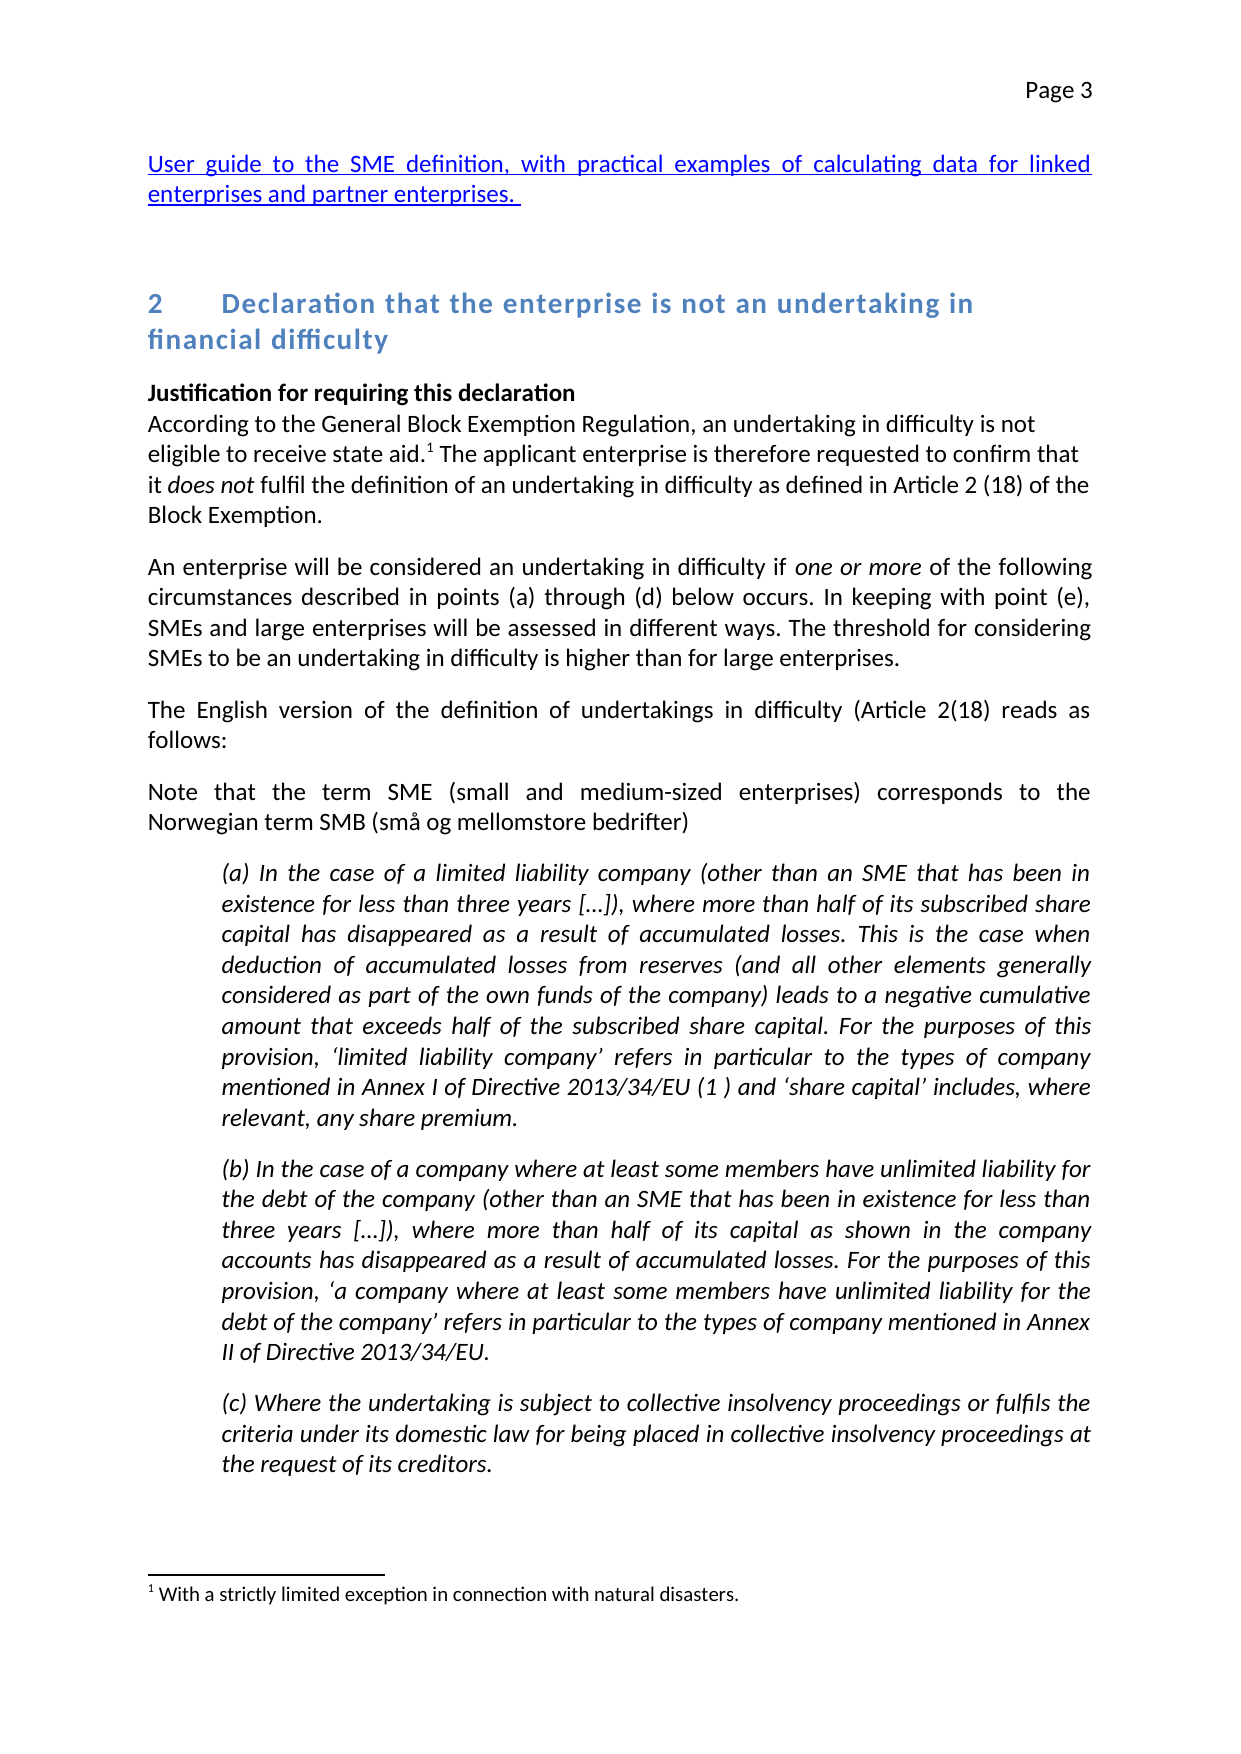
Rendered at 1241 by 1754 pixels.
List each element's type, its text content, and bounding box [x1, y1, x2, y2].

text (c) Where the undertaking is subject to collective insolvency proceedings or fulfils the criteria under its domestic law for being placed in collective insolvency proceedings at the request of its creditors. [221, 1388, 1092, 1479]
text 2 Declaration that the enterprise is not an undertaking in financial difficulty [148, 285, 1092, 357]
text The English version of the definition of undertakings in difficulty (Article 2(18) reads as follows: [148, 694, 1092, 755]
text User guide to the SME definition, with practical examples of calculating data for linked enterprises and partner enterprises. [148, 148, 1092, 174]
text (b) In the case of a company where at least some members have unlimited liability for the debt of the company (other than an SME that has been in existence for less than three years […]), where more than half of its capital as shown in the company accounts has disappeared as a result of accumulated losses. For the purposes of this provision, ‘a company where at least some members have unlimited liability for the debt of the company’ refers in particular to the types of company mentioned in Annex II of Directive 2013/34/EU. [221, 1153, 1092, 1367]
text Justification for requiring this declaration According to the General Block Exemption Regulation, an undertaking in difficulty is not eligible to receive state aid. The applicant enterprise is therefore requested to confirm that it does not fulfil the definition of an undertaking in difficulty as defined in Article 2 (18) of the Block Exemption. [148, 377, 1092, 530]
text User guide to the SME definition, with practical examples of calculating data for linked enterprises and partner enterprises. [148, 175, 1092, 209]
text Note that the term SME (small and medium-sized enterprises) corresponds to the Norwegian term SMB (små og mellomstore bedrifter) [148, 776, 1092, 837]
text An enterprise will be considered an undertaking in difficulty if one or more of the following circumstances described in points (a) through (d) below occurs. In keeping with point (e), SMEs and large enterprises will be assessed in different ways. The threshold for considering SMEs to be an undertaking in difficulty is higher than for large enterprises. [148, 551, 1092, 673]
text (a) In the case of a limited liability company (other than an SME that has been in existence for less than three years […]), where more than half of its subscribed share capital has disappeared as a result of accumulated losses. This is the case when deduction of accumulated losses from reserves (and all other elements generally considered as part of the own funds of the company) leads to a negative cumulative amount that exceeds half of the subscribed share capital. For the purposes of this provision, ‘limited liability company’ refers in particular to the types of company mentioned in Annex I of Directive 2013/34/EU (1 ) and ‘share capital’ includes, where relevant, any share premium. [221, 858, 1092, 1132]
